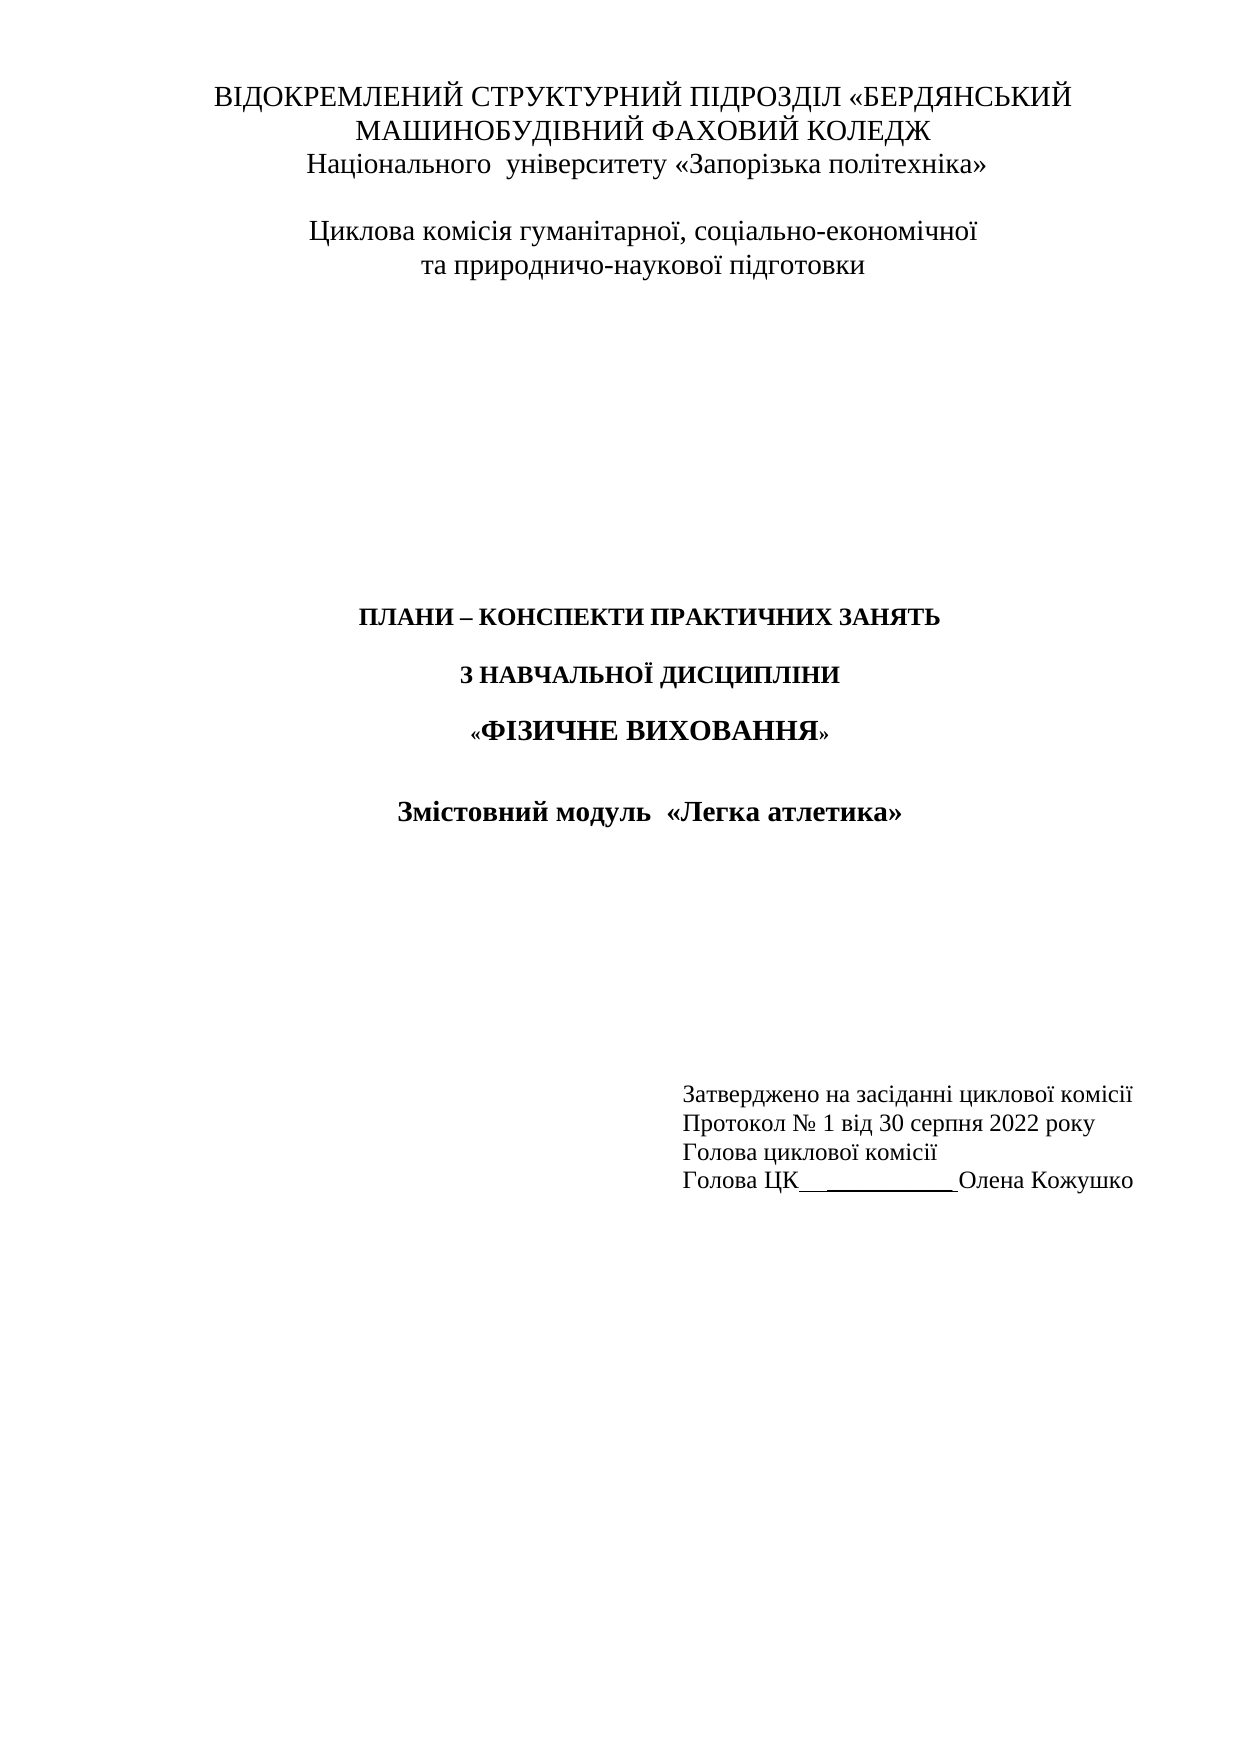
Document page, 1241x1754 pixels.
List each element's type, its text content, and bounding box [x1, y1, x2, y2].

subtitle «ФІЗИЧНЕ ВИХОВАННЯ» [234, 717, 1065, 746]
text Циклова комісія гуманітарної, соціально-економічної [77, 213, 1209, 247]
text ПЛАНИ – КОНСПЕКТИ ПРАКТИЧНИХ ЗАНЯТЬ З НАВЧАЛЬНОЇ ДИСЦИПЛІНИ [358, 602, 941, 689]
text Національного університету «Запорізька політехніка» [77, 146, 1209, 180]
text та природничо-наукової підготовки [77, 247, 1209, 280]
text Змістовний модуль «Легка атлетика» [234, 794, 1065, 828]
subtitle Протокол № 1 від 30 серпня 2022 року [682, 1108, 1209, 1137]
subtitle Голова циклової комісії [682, 1137, 1209, 1166]
text ВІДОКРЕМЛЕНИЙ СТРУКТУРНИЙ ПІДРОЗДІЛ «БЕРДЯНСЬКИЙ МАШИНОБУДІВНИЙ ФАХОВИЙ КОЛЕДЖ [77, 79, 1209, 146]
subtitle Затверджено на засіданні циклової комісії [682, 1079, 1209, 1108]
subtitle Голова ЦК __________ Олена Кожушко [682, 1166, 1209, 1194]
